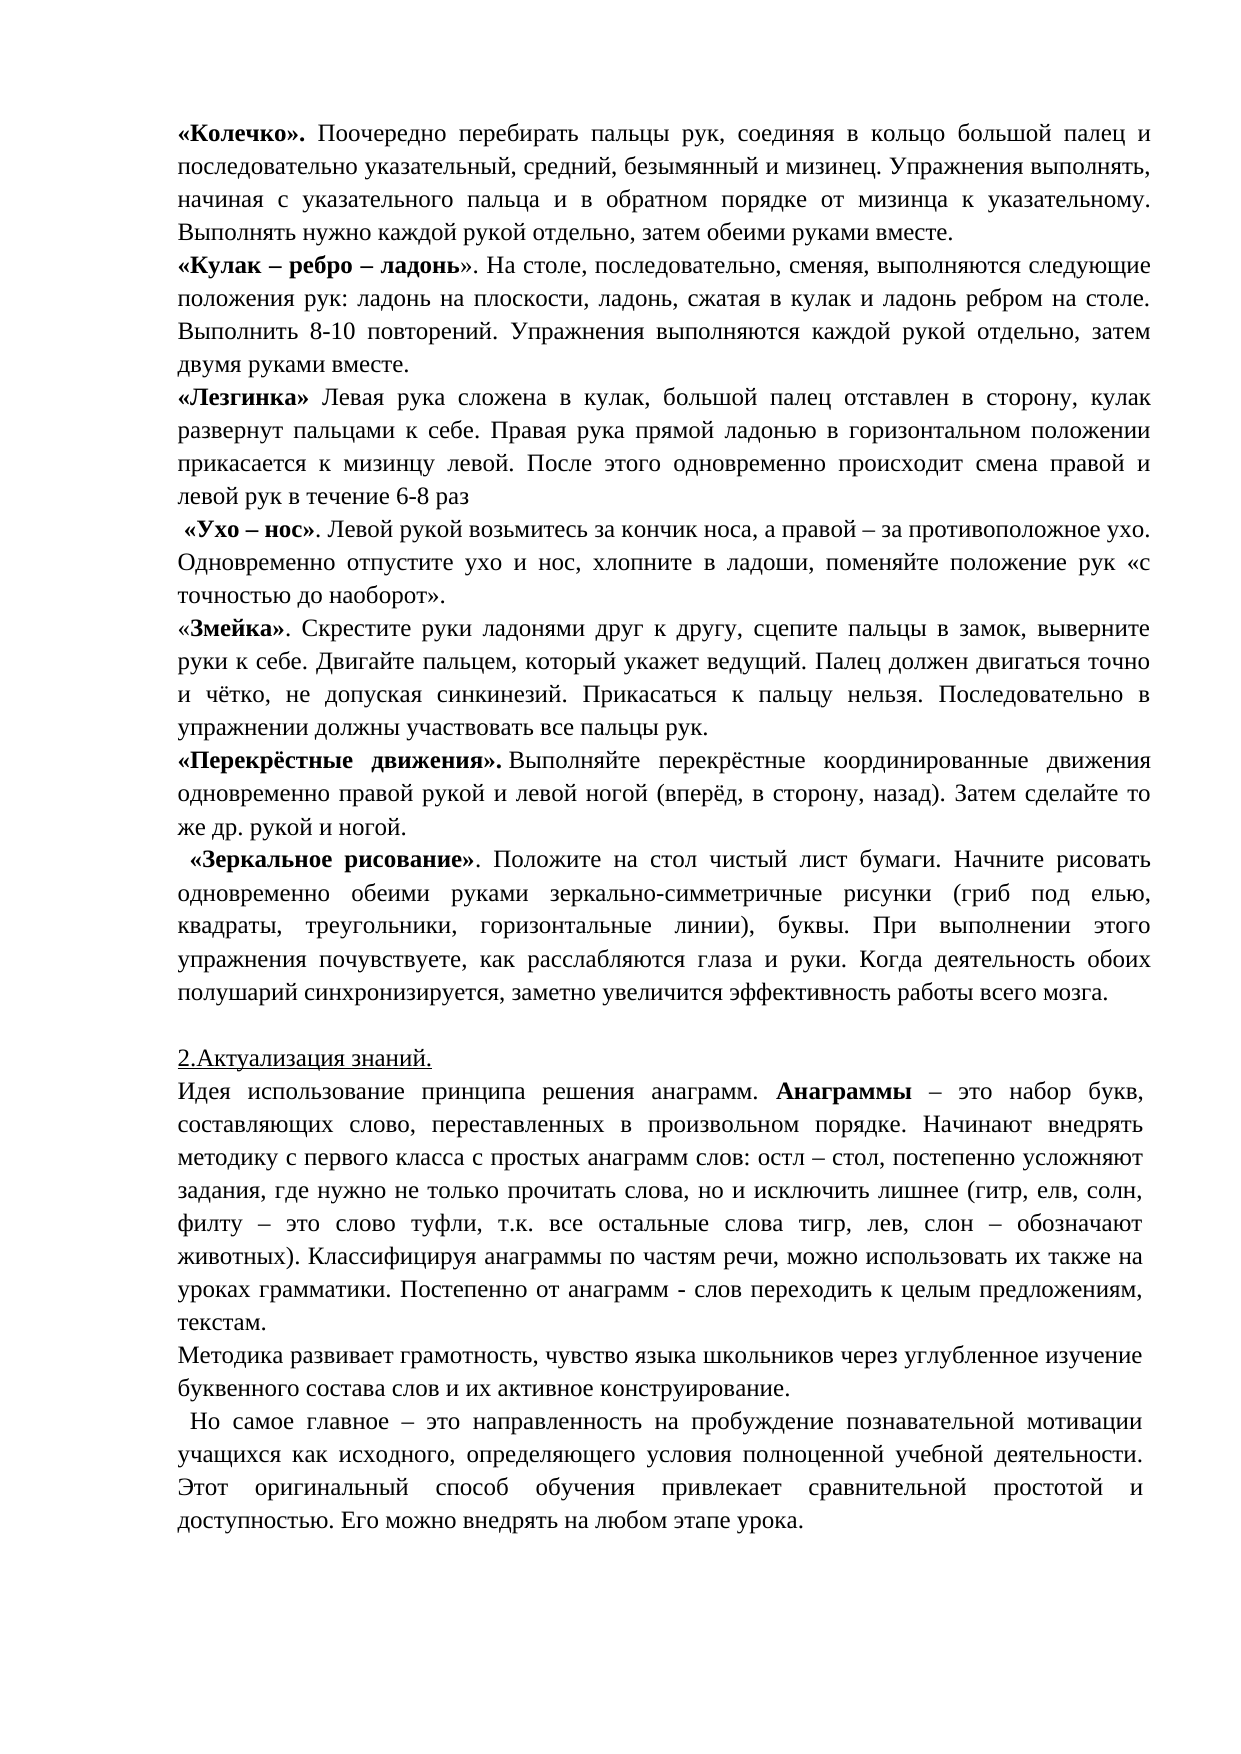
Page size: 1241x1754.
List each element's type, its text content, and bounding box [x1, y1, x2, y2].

text «Колечко». Поочередно перебирать пальцы рук, соединяя в кольцо большой палец и последовательно указательный, средний, безымянный и мизинец. Упражнения выполнять, начиная с указательного пальца и в обратном порядке от мизинца к указательному. Выполнять нужно каждой рукой отдельно, затем обеими руками вместе. [177, 118, 1152, 246]
text «Ухо – нос». Левой рукой возьмитесь за кончик носа, а правой – за противоположное ухо. Одновременно отпустите ухо и нос, хлопните в ладоши, поменяйте положение рук «с точностью до наоборот». [177, 514, 1152, 609]
text «Змейка». Скрестите руки ладонями друг к другу, сцепите пальцы в замок, выверните руки к себе. Двигайте пальцем, который укажет ведущий. Палец должен двигаться точно и чётко, не допуская синкинезий. Прикасаться к пальцу нельзя. Последовательно в упражнении должны участвовать все пальцы рук. [177, 613, 1152, 741]
text «Лезгинка» Левая рука сложена в кулак, большой палец отставлен в сторону, кулак развернут пальцами к себе. Правая рука прямой ладонью в горизонтальном положении прикасается к мизинцу левой. После этого одновременно происходит смена правой и левой рук в течение 6-8 раз [177, 382, 1152, 510]
text «Кулак – ребро – ладонь». На столе, последовательно, сменяя, выполняются следующие положения рук: ладонь на плоскости, ладонь, сжатая в кулак и ладонь ребром на столе. Выполнить 8-10 повторений. Упражнения выполняются каждой рукой отдельно, затем двумя руками вместе. [177, 250, 1152, 378]
text Идея использование принципа решения анаграмм. Анаграммы – это набор букв, составляющих слово, переставленных в произвольном порядке. Начинают внедрять методику с первого класса с простых анаграмм слов: остл – стол, постепенно усложняют задания, где нужно не только прочитать слова, но и исключить лишнее (гитр, елв, солн, филту – это слово туфли, т.к. все остальные слова тигр, лев, слон – обозначают животных). Классифицируя анаграммы по частям речи, можно использовать их также на уроках грамматики. Постепенно от анаграмм - слов переходить к целым предложениям, текстам. [177, 1076, 1144, 1336]
list «Зеркальное рисование». Положите на стол чистый лист бумаги. Начните рисовать одновременно обеими руками зеркально-симметричные рисунки (гриб под елью, квадраты, треугольники, горизонтальные линии), буквы. При выполнении этого упражнения почувствуете, как расслабляются глаза и руки. Когда деятельность обоих полушарий синхронизируется, заметно увеличится эффективность работы всего мозга. [177, 844, 1152, 1005]
text 2.Актуализация знаний. [177, 1043, 1144, 1071]
text Методика развивает грамотность, чувство языка школьников через углубленное изучение буквенного состава слов и их активное конструирование. [177, 1340, 1144, 1402]
text «Перекрёстные движения». Выполняйте перекрёстные координированные движения одновременно правой рукой и левой ногой (вперёд, в сторону, назад). Затем сделайте то же др. рукой и ногой. [177, 746, 1152, 840]
text Но самое главное – это направленность на пробуждение познавательной мотивации учащихся как исходного, определяющего условия полноценной учебной деятельности. Этот оригинальный способ обучения привлекает сравнительной простотой и доступностью. Его можно внедрять на любом этапе урока. [177, 1406, 1144, 1534]
